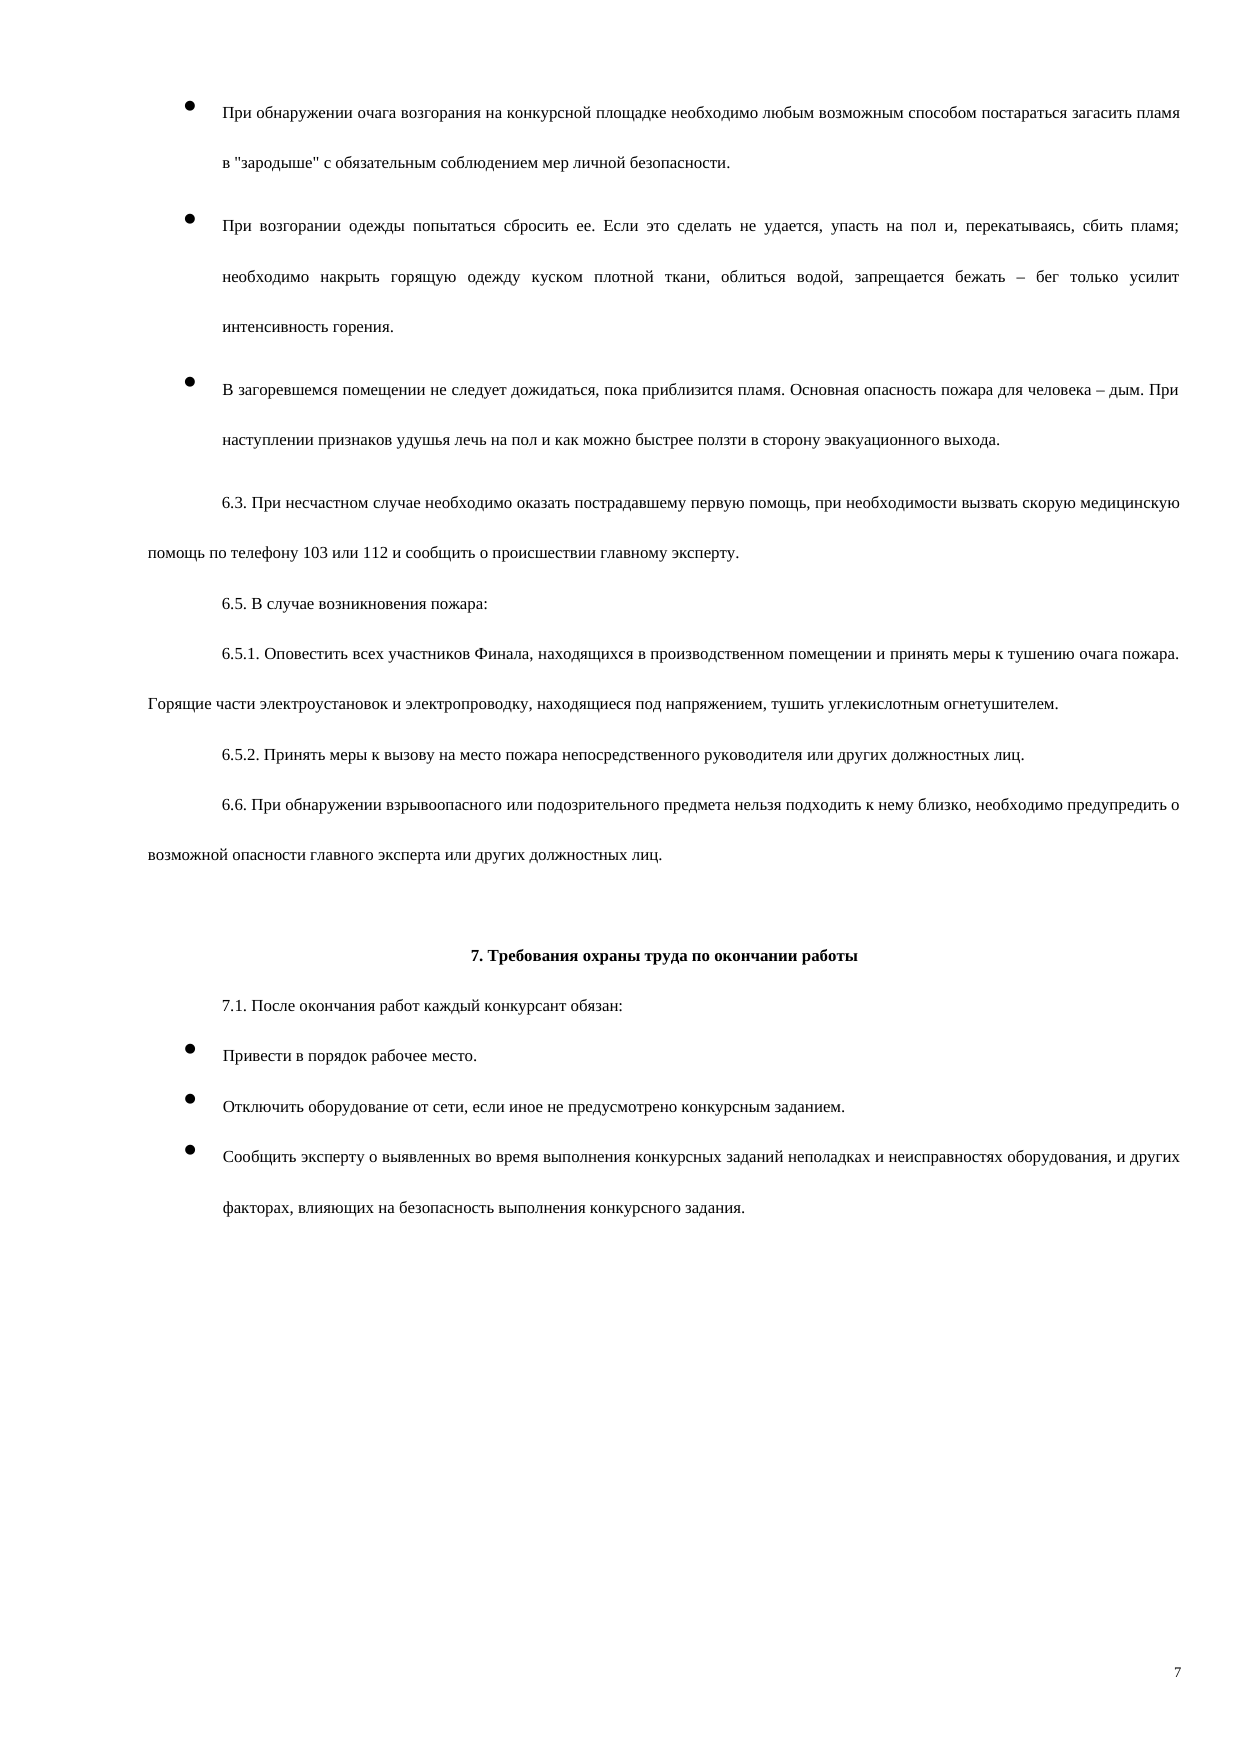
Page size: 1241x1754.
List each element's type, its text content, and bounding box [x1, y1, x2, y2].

text 6.3. При несчастном случае необходимо оказать пострадавшему первую помощь, при необходимости вызвать скорую медицинскую помощь по телефону 103 или 112 и сообщить о происшествии главному эксперту. [148, 479, 1181, 562]
text 6.5. В случае возникновения пожара: [148, 579, 1181, 613]
list Отключить оборудование от сети, если иное не предусмотрено конкурсным заданием. [185, 1082, 1181, 1116]
text 7.1. После окончания работ каждый конкурсант обязан: [148, 982, 1181, 1015]
text 6.5.1. Оповестить всех участников Финала, находящихся в производственном помещении и принять меры к тушению очага пожара. Горящие части электроустановок и электропроводку, находящиеся под напряжением, тушить углекислотным огнетушителем. [148, 629, 1181, 713]
list Сообщить эксперту о выявленных во время выполнения конкурсных заданий неполадках и неисправностях оборудования, и других факторах, влияющих на безопасность выполнения конкурсного задания. [185, 1133, 1181, 1217]
list При обнаружении очага возгорания на конкурсной площадке необходимо любым возможным способом постараться загасить пламя в "зародыше" с обязательным соблюдением мер личной безопасности. [185, 89, 1181, 173]
text 6.5.2. Принять меры к вызову на место пожара непосредственного руководителя или других должностных лиц. [148, 730, 1181, 764]
list При возгорании одежды попытаться сбросить ее. Если это сделать не удается, упасть на пол и, перекатываясь, сбить пламя; необходимо накрыть горящую одежду куском плотной ткани, облиться водой, запрещается бежать – бег только усилит интенсивность горения. [185, 202, 1181, 336]
text 7. Требования охраны труда по окончании работы [148, 931, 1181, 965]
list Привести в порядок рабочее место. [185, 1032, 1181, 1066]
list В загоревшемся помещении не следует дожидаться, пока приблизится пламя. Основная опасность пожара для человека – дым. При наступлении признаков удушья лечь на пол и как можно быстрее ползти в сторону эвакуационного выхода. [185, 365, 1181, 449]
text 6.6. При обнаружении взрывоопасного или подозрительного предмета нельзя подходить к нему близко, необходимо предупредить о возможной опасности главного эксперта или других должностных лиц. [148, 781, 1181, 864]
